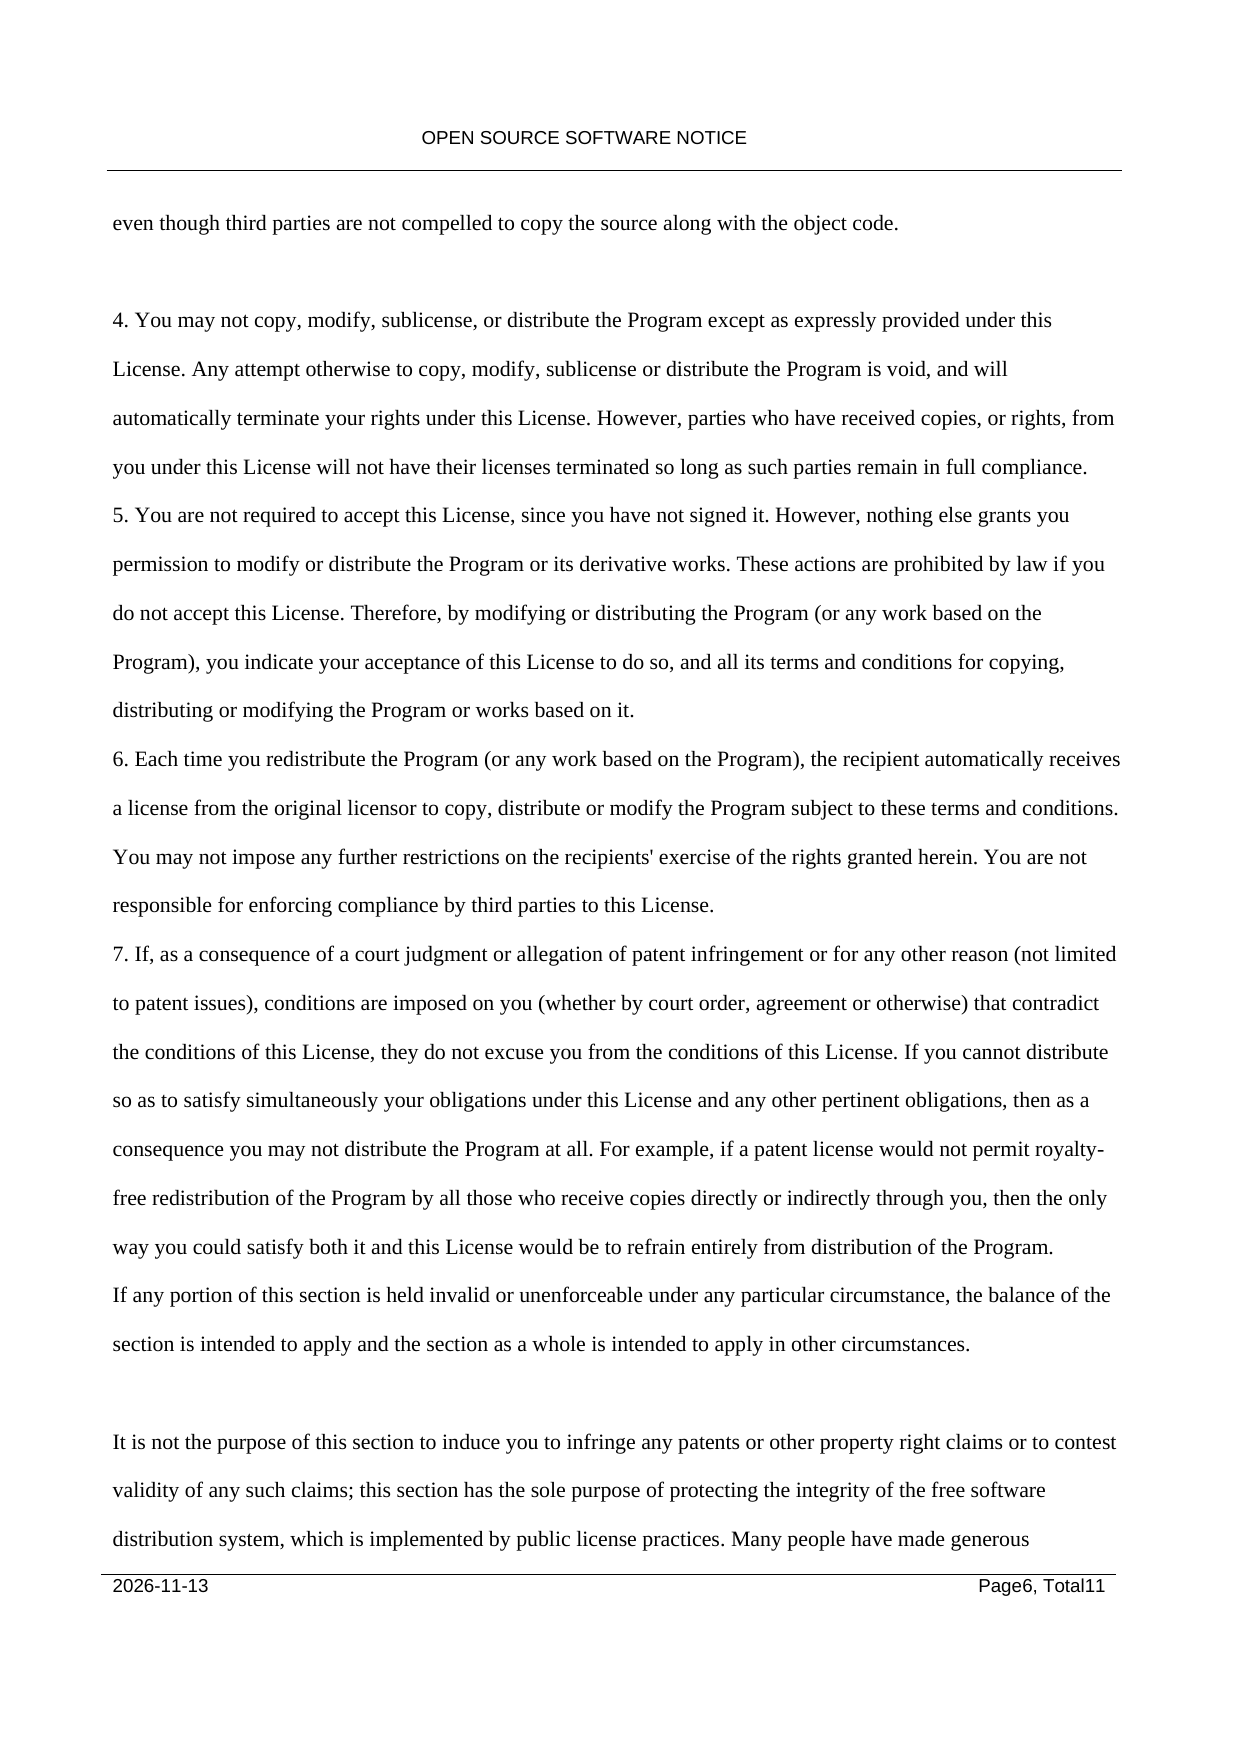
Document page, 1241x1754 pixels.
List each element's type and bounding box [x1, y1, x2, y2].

text [112, 206, 1128, 1555]
